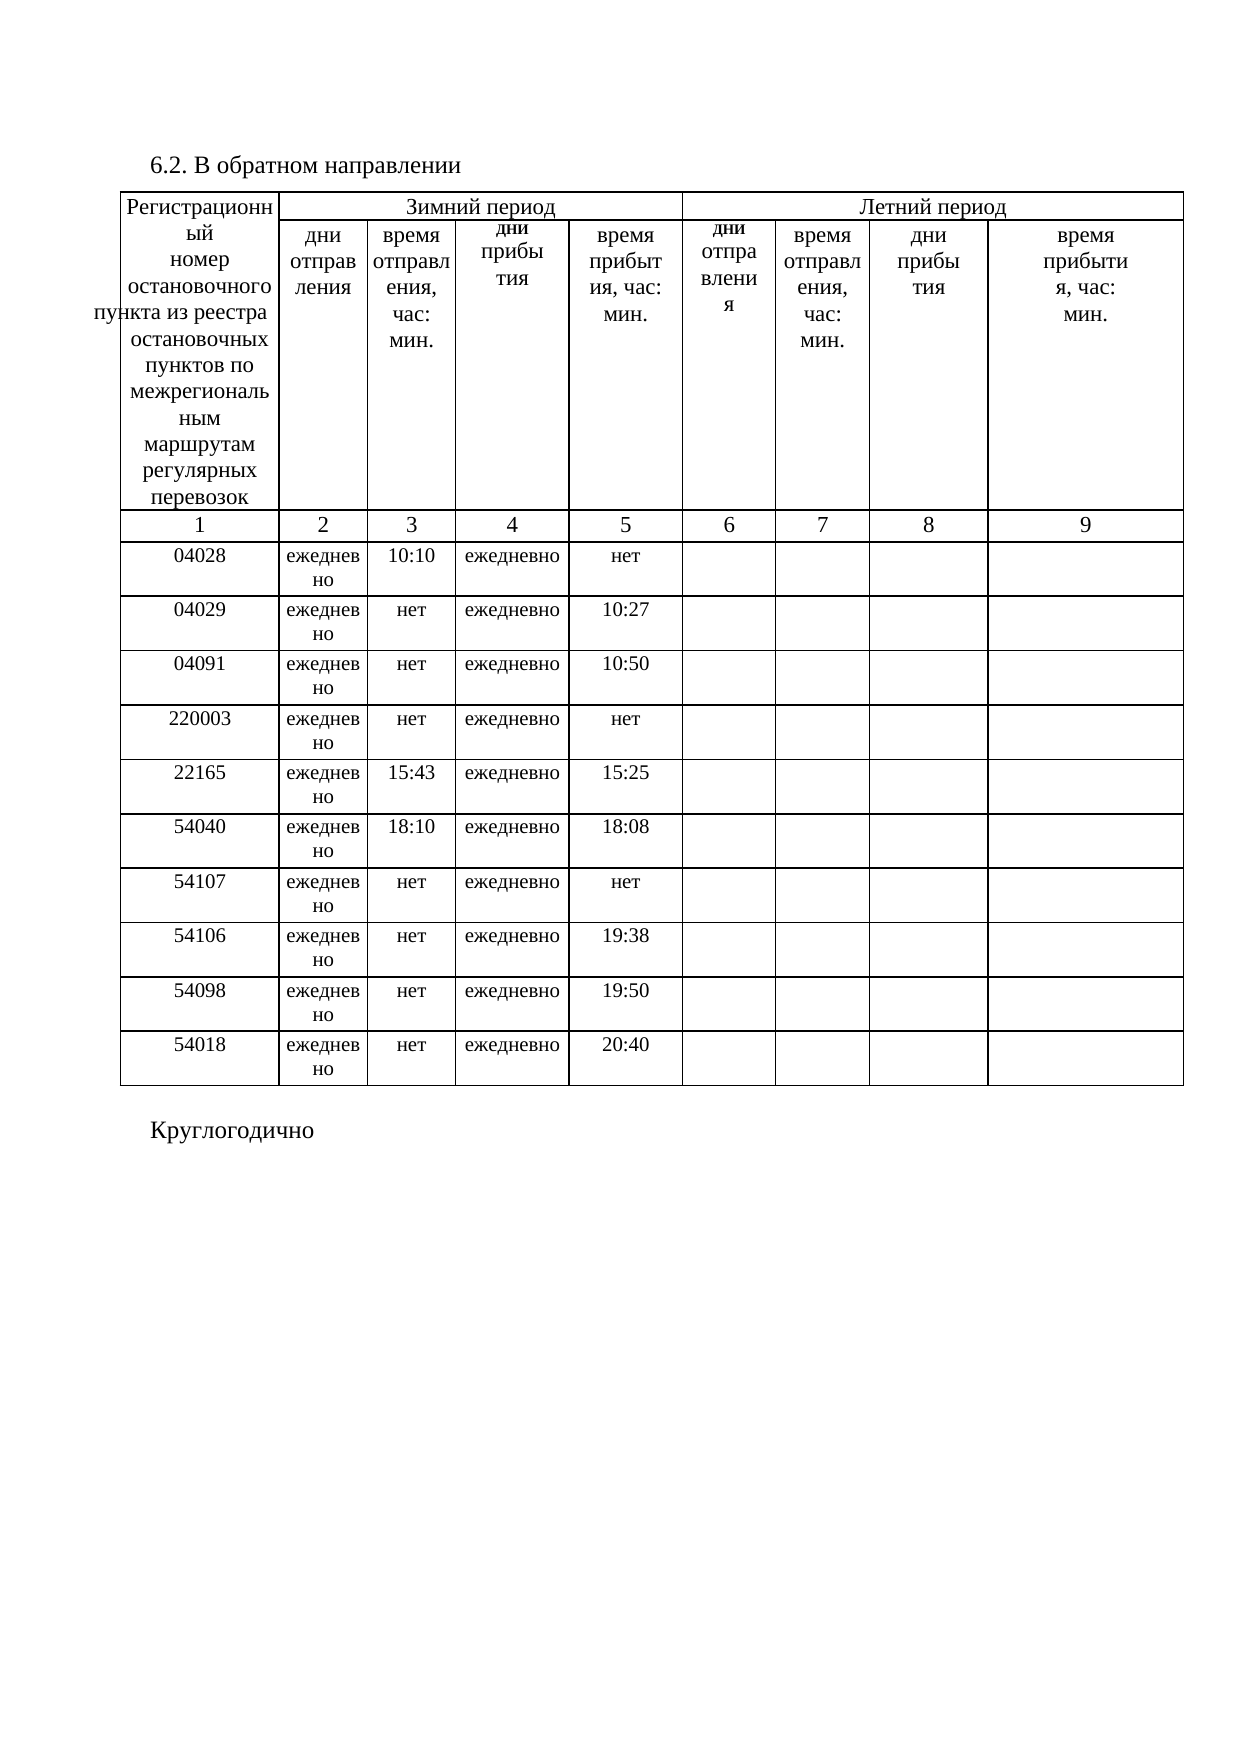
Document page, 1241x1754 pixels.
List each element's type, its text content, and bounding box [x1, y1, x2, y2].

table_cell ежедневно [280, 978, 367, 1030]
table_header Регистрационный номер остановочного пункта из реестра остановочных пунктов по межрегиональным маршрутам регулярных перевозок [121, 193, 278, 509]
table_cell [683, 706, 775, 758]
table_cell [683, 978, 775, 1030]
table_cell ежедневно [456, 651, 568, 704]
table_cell [776, 815, 869, 867]
table_cell [870, 651, 987, 704]
table_cell [870, 923, 987, 976]
table_cell [870, 706, 987, 758]
table_cell ежедневно [456, 706, 568, 758]
table_cell [683, 651, 775, 704]
table_cell ежедневно [280, 651, 367, 704]
table_cell ежедневно [456, 869, 568, 922]
table_cell ежедневно [456, 923, 568, 976]
table_cell ежедневно [456, 543, 568, 595]
table_cell время отправл ения, час: мин. [776, 221, 869, 509]
table_header Летний период [683, 193, 1183, 219]
table_cell ежедневно [456, 978, 568, 1030]
table_cell [683, 869, 775, 922]
table_cell 7 [776, 511, 869, 541]
table_cell [989, 706, 1183, 758]
table_cell ежедневно [280, 1032, 367, 1085]
table_cell [870, 815, 987, 867]
table_cell 5 [570, 511, 682, 541]
table_cell ежедневно [280, 869, 367, 922]
table_cell дни прибы тия [870, 221, 987, 509]
table_cell ежедневно [456, 760, 568, 813]
table_cell ДНИ прибы тия [456, 221, 568, 509]
table_cell 04029 [121, 597, 278, 650]
table_cell 22165 [121, 760, 278, 813]
table_cell 10:27 [570, 597, 682, 650]
table_cell 9 [989, 511, 1183, 541]
table_cell [870, 760, 987, 813]
table_cell ежедневно [280, 923, 367, 976]
table_cell [776, 706, 869, 758]
table_cell 8 [870, 511, 987, 541]
table_cell нет [368, 597, 455, 650]
table_cell 54107 [121, 869, 278, 922]
table_cell [776, 597, 869, 650]
text 6.2. В обратном направлении [150, 150, 1090, 179]
table_cell 54040 [121, 815, 278, 867]
table_cell [989, 760, 1183, 813]
table_cell время прибыти я, час: мин. [989, 221, 1183, 509]
table_cell [683, 597, 775, 650]
table_cell [989, 978, 1183, 1030]
table_cell ежедневно [280, 597, 367, 650]
table_cell ежедневно [456, 815, 568, 867]
table_cell 6 [683, 511, 775, 541]
table_cell 54018 [121, 1032, 278, 1085]
table_cell [683, 815, 775, 867]
table_cell 54098 [121, 978, 278, 1030]
table_cell 54106 [121, 923, 278, 976]
table_cell [776, 869, 869, 922]
table_cell [776, 1032, 869, 1085]
table_cell 04028 [121, 543, 278, 595]
table_cell [989, 597, 1183, 650]
table_cell 220003 [121, 706, 278, 758]
table_cell [776, 760, 869, 813]
table_cell ежедневно [456, 1032, 568, 1085]
table_cell ежедневно [280, 706, 367, 758]
table_cell [683, 760, 775, 813]
table_cell 19:38 [570, 923, 682, 976]
table_cell 4 [456, 511, 568, 541]
table_cell 10:50 [570, 651, 682, 704]
table_cell 1 [121, 511, 278, 541]
table_cell 10:10 [368, 543, 455, 595]
table_cell нет [368, 706, 455, 758]
table_cell [870, 869, 987, 922]
table_cell ДНИ отпра влени я [683, 221, 775, 509]
table_cell [870, 978, 987, 1030]
table_cell ежедневно [280, 815, 367, 867]
table_cell время отправл ения, час: мин. [368, 221, 455, 509]
table_cell [989, 651, 1183, 704]
table_cell [683, 1032, 775, 1085]
table_cell нет [368, 651, 455, 704]
table_cell [989, 543, 1183, 595]
table_cell нет [368, 1032, 455, 1085]
table_cell [870, 597, 987, 650]
table_cell 19:50 [570, 978, 682, 1030]
table_cell ежедневно [456, 597, 568, 650]
table_cell нет [570, 706, 682, 758]
table_cell нет [368, 923, 455, 976]
table_cell ежедневно [280, 760, 367, 813]
table_cell 3 [368, 511, 455, 541]
table_cell 15:43 [368, 760, 455, 813]
table_cell [870, 1032, 987, 1085]
table_cell [683, 543, 775, 595]
table_cell [776, 651, 869, 704]
table_cell [776, 978, 869, 1030]
table_cell время прибыт ия, час: мин. [570, 221, 682, 509]
table_cell 18:10 [368, 815, 455, 867]
table_cell 18:08 [570, 815, 682, 867]
table_cell 15:25 [570, 760, 682, 813]
table_cell [683, 923, 775, 976]
table_cell нет [570, 869, 682, 922]
table_cell 2 [280, 511, 367, 541]
table_cell [989, 869, 1183, 922]
table_cell [989, 815, 1183, 867]
table_header Зимний период [280, 193, 682, 219]
table_cell [870, 543, 987, 595]
table_cell 20:40 [570, 1032, 682, 1085]
table_cell нет [368, 978, 455, 1030]
table_cell ежедневно [280, 543, 367, 595]
table_cell [776, 543, 869, 595]
table_cell нет [368, 869, 455, 922]
table_cell [989, 923, 1183, 976]
text Круглогодично [150, 1115, 1090, 1144]
table_cell [776, 923, 869, 976]
table_cell [989, 1032, 1183, 1085]
table_cell нет [570, 543, 682, 595]
table_cell 04091 [121, 651, 278, 704]
table_cell дни отправ ления [280, 221, 367, 509]
